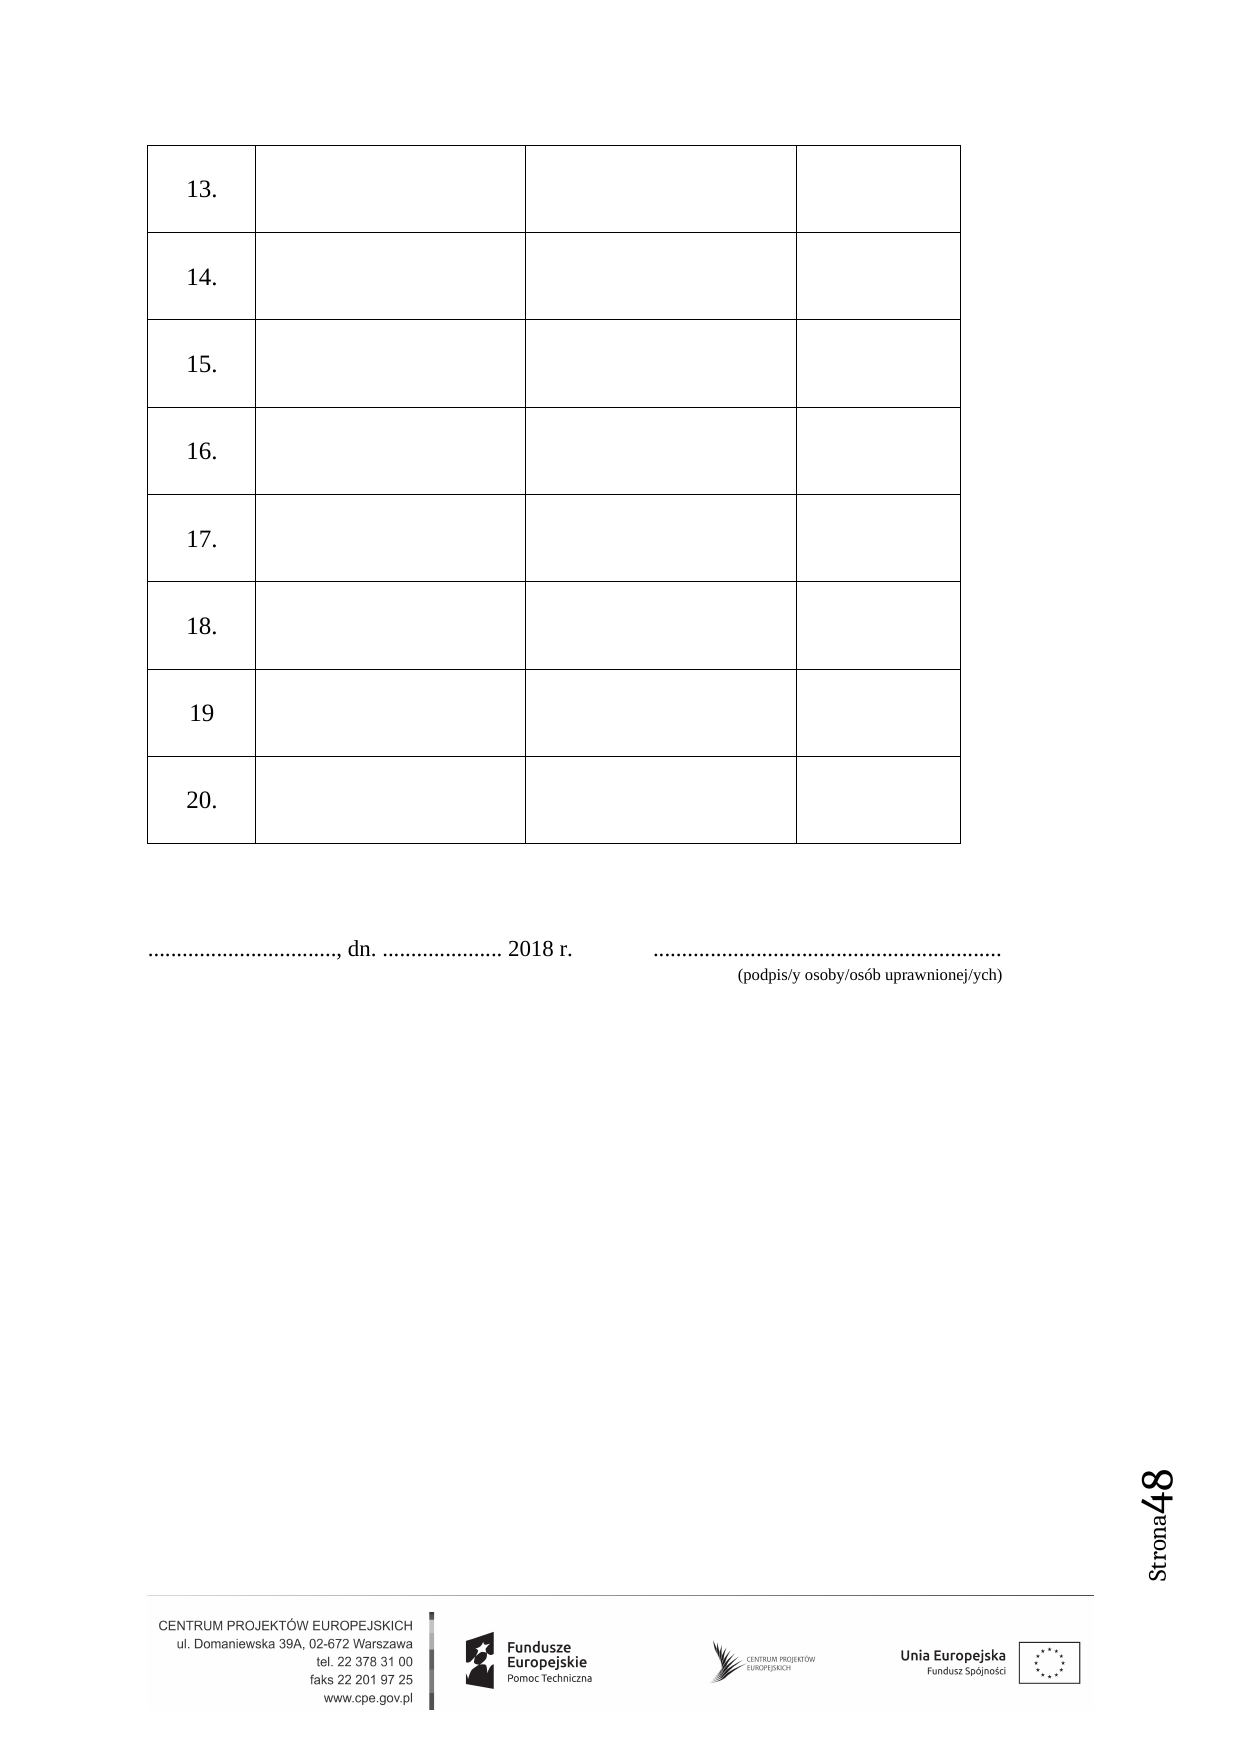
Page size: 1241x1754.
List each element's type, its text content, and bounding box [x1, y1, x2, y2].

table_cell [526, 495, 796, 581]
table_cell [256, 146, 525, 232]
table_cell [256, 670, 525, 756]
table_cell [797, 670, 960, 756]
text ................................., dn. ..................... 2018 r. ............................................................. [148, 935, 1093, 961]
table_cell [256, 408, 525, 494]
table_cell 20. [148, 757, 255, 843]
table_cell [526, 320, 796, 407]
table_cell 13. [148, 146, 255, 232]
table_cell 19 [148, 670, 255, 756]
table_cell 18. [148, 582, 255, 668]
table_cell 17. [148, 495, 255, 581]
table_cell [797, 495, 960, 581]
table_cell 14. [148, 233, 255, 319]
table_cell [256, 582, 525, 668]
table_cell [256, 320, 525, 407]
table_cell [526, 146, 796, 232]
table_cell [256, 233, 525, 319]
table_cell [797, 757, 960, 843]
table_cell [526, 757, 796, 843]
table_cell [797, 146, 960, 232]
text (podpis/y osoby/osób uprawnionej/ych) [738, 965, 1093, 984]
table_cell 15. [148, 320, 255, 407]
table_cell [256, 495, 525, 581]
table_cell [526, 582, 796, 668]
table_cell [797, 320, 960, 407]
table_cell [256, 757, 525, 843]
table_cell [797, 233, 960, 319]
table_cell [797, 408, 960, 494]
table_cell [526, 233, 796, 319]
picture [147, 1595, 1094, 1710]
table_cell 16. [148, 408, 255, 494]
table_cell [526, 408, 796, 494]
table_cell [526, 670, 796, 756]
table_cell [797, 582, 960, 668]
